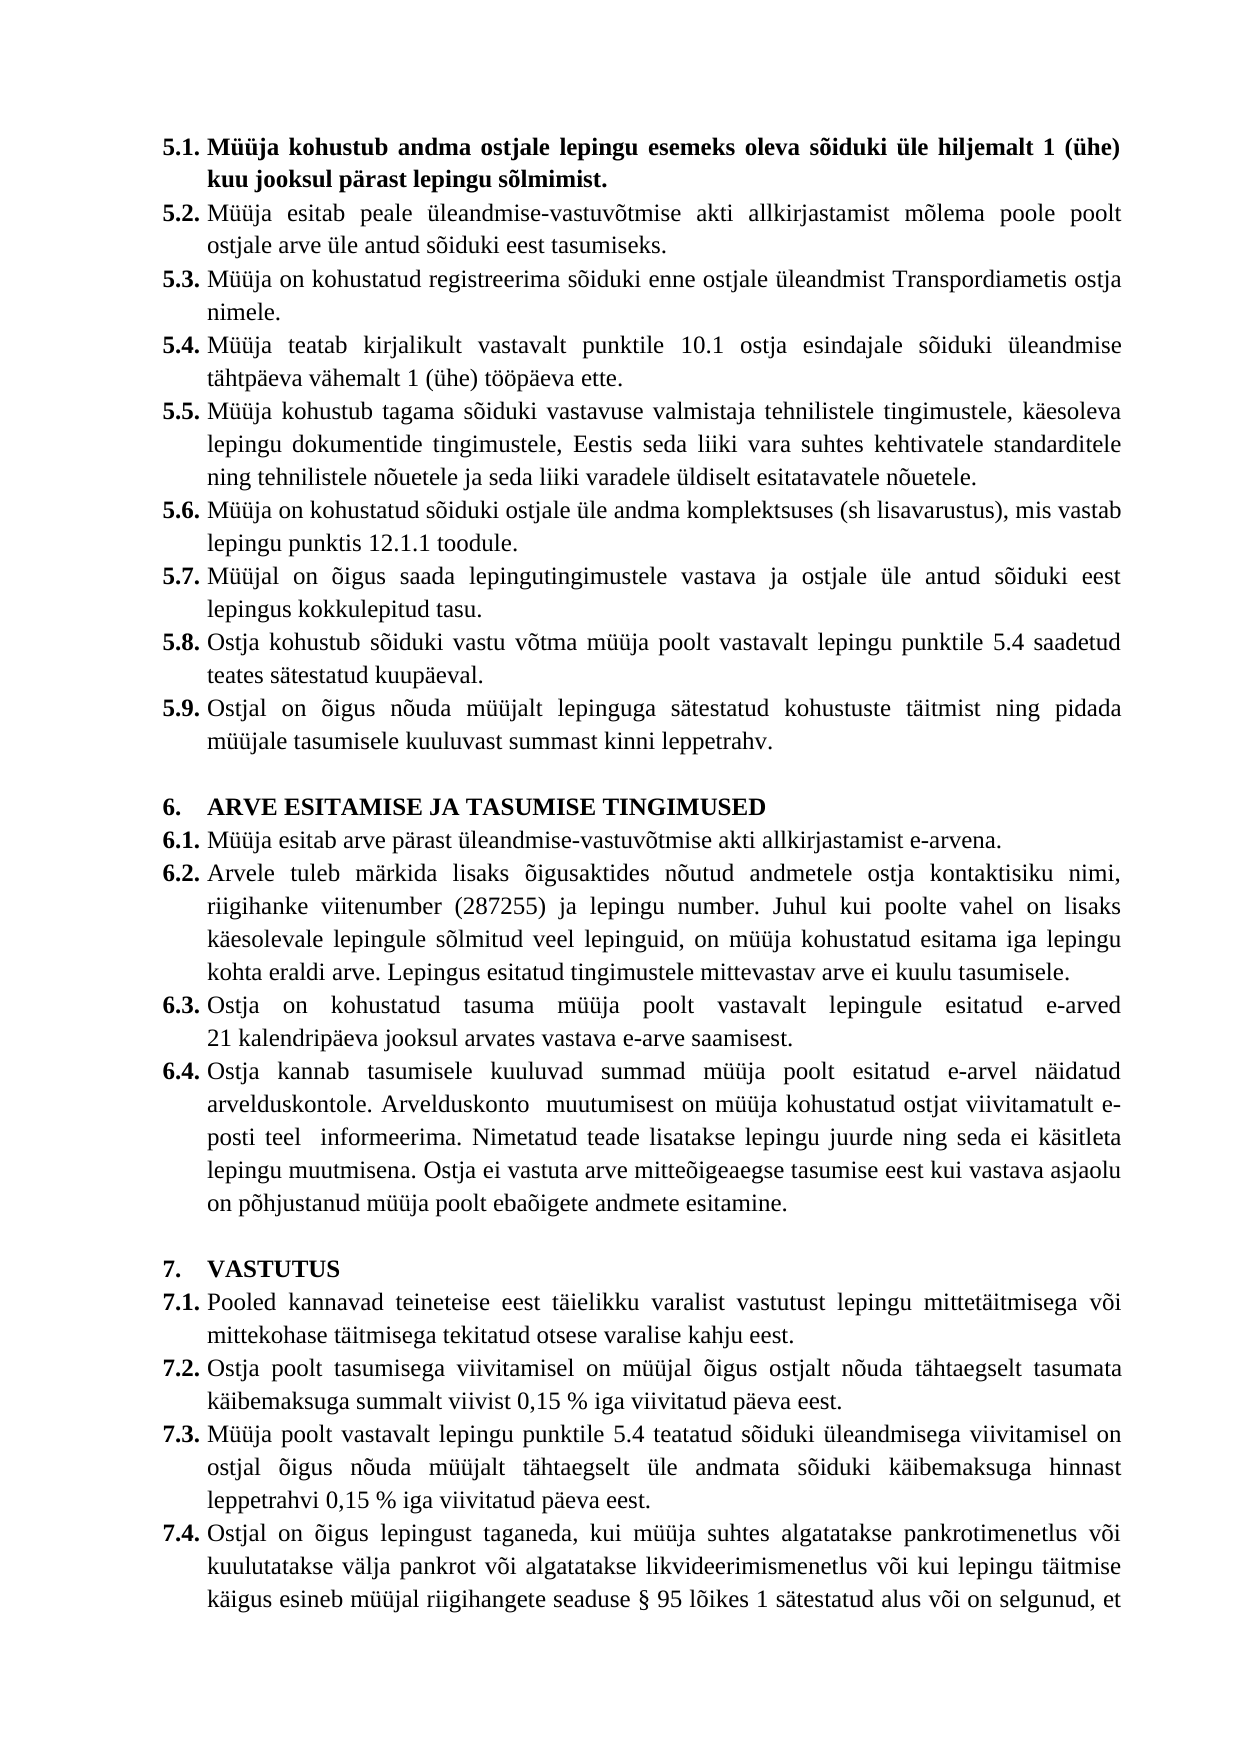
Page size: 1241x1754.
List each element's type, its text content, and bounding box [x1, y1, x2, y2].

list Ostjal on õigus nõuda müüjalt lepinguga sätestatud kohustuste täitmist ning pidada müüjale tasumisele kuuluvast summast kinni leppetrahv. [162, 693, 1122, 755]
list Müüja on kohustatud sõiduki ostjale üle andma komplektsuses (sh lisavarustus), mis vastab lepingu punktis 12.1.1 toodule. [162, 495, 1122, 557]
list Müüja poolt vastavalt lepingu punktile 5.4 teatatud sõiduki üleandmisega viivitamisel on ostjal õigus nõuda müüjalt tähtaegselt üle andmata sõiduki käibemaksuga hinnast leppetrahvi 0,15 % iga viivitatud päeva eest. [162, 1419, 1122, 1514]
list Ostja kannab tasumisele kuuluvad summad müüja poolt esitatud e-arvel näidatud arvelduskontole. Arvelduskonto muutumisest on müüja kohustatud ostjat viivitamatult e-posti teel informeerima. Nimetatud teade lisatakse lepingu juurde ning seda ei käsitleta lepingu muutmisena. Ostja ei vastuta arve mitteõigeaegse tasumise eest kui vastava asjaolu on põhjustanud müüja poolt ebaõigete andmete esitamine. [162, 1056, 1122, 1217]
list Arvele tuleb märkida lisaks õigusaktides nõutud andmetele ostja kontaktisiku nimi, riigihanke viitenumber (287255) ja lepingu number. Juhul kui poolte vahel on lisaks käesolevale lepingule sõlmitud veel lepinguid, on müüja kohustatud esitama iga lepingu kohta eraldi arve. Lepingus esitatud tingimustele mittevastav arve ei kuulu tasumisele. [162, 858, 1122, 986]
list Müüjal on õigus saada lepingutingimustele vastava ja ostjale üle antud sõiduki eest lepingus kokkulepitud tasu. [162, 561, 1122, 623]
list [162, 1518, 1122, 1613]
list Ostja on kohustatud tasuma müüja poolt vastavalt lepingule esitatud e-arved 21 kalendripäeva jooksul arvates vastava e-arve saamisest. [162, 990, 1122, 1052]
list Müüja esitab arve pärast üleandmise-vastuvõtmise akti allkirjastamist e-arvena. [162, 825, 1122, 854]
list Müüja on kohustatud registreerima sõiduki enne ostjale üleandmist Transpordiametis ostja nimele. [162, 264, 1122, 325]
list VASTUTUS [162, 1254, 1122, 1283]
list Müüja teatab kirjalikult vastavalt punktile 10.1 ostja esindajale sõiduki üleandmise tähtpäeva vähemalt 1 (ühe) tööpäeva ette. [162, 330, 1122, 391]
list Ostja poolt tasumisega viivitamisel on müüjal õigus ostjalt nõuda tähtaegselt tasumata käibemaksuga summalt viivist 0,15 % iga viivitatud päeva eest. [162, 1353, 1122, 1415]
list Müüja esitab peale üleandmise-vastuvõtmise akti allkirjastamist mõlema poole poolt ostjale arve üle antud sõiduki eest tasumiseks. [162, 198, 1122, 259]
list ARVE ESITAMISE JA TASUMISE TINGIMUSED [162, 792, 1122, 821]
list Ostja kohustub sõiduki vastu võtma müüja poolt vastavalt lepingu punktile 5.4 saadetud teates sätestatud kuupäeval. [162, 627, 1122, 689]
list Pooled kannavad teineteise eest täielikku varalist vastutust lepingu mittetäitmisega või mittekohase täitmisega tekitatud otsese varalise kahju eest. [162, 1287, 1122, 1349]
list Müüja kohustub tagama sõiduki vastavuse valmistaja tehnilistele tingimustele, käesoleva lepingu dokumentide tingimustele, Eestis seda liiki vara suhtes kehtivatele standarditele ning tehnilistele nõuetele ja seda liiki varadele üldiselt esitatavatele nõuetele. [162, 396, 1122, 491]
list Müüja kohustub andma ostjale lepingu esemeks oleva sõiduki üle hiljemalt 1 (ühe) kuu jooksul pärast lepingu sõlmimist. [162, 132, 1122, 193]
